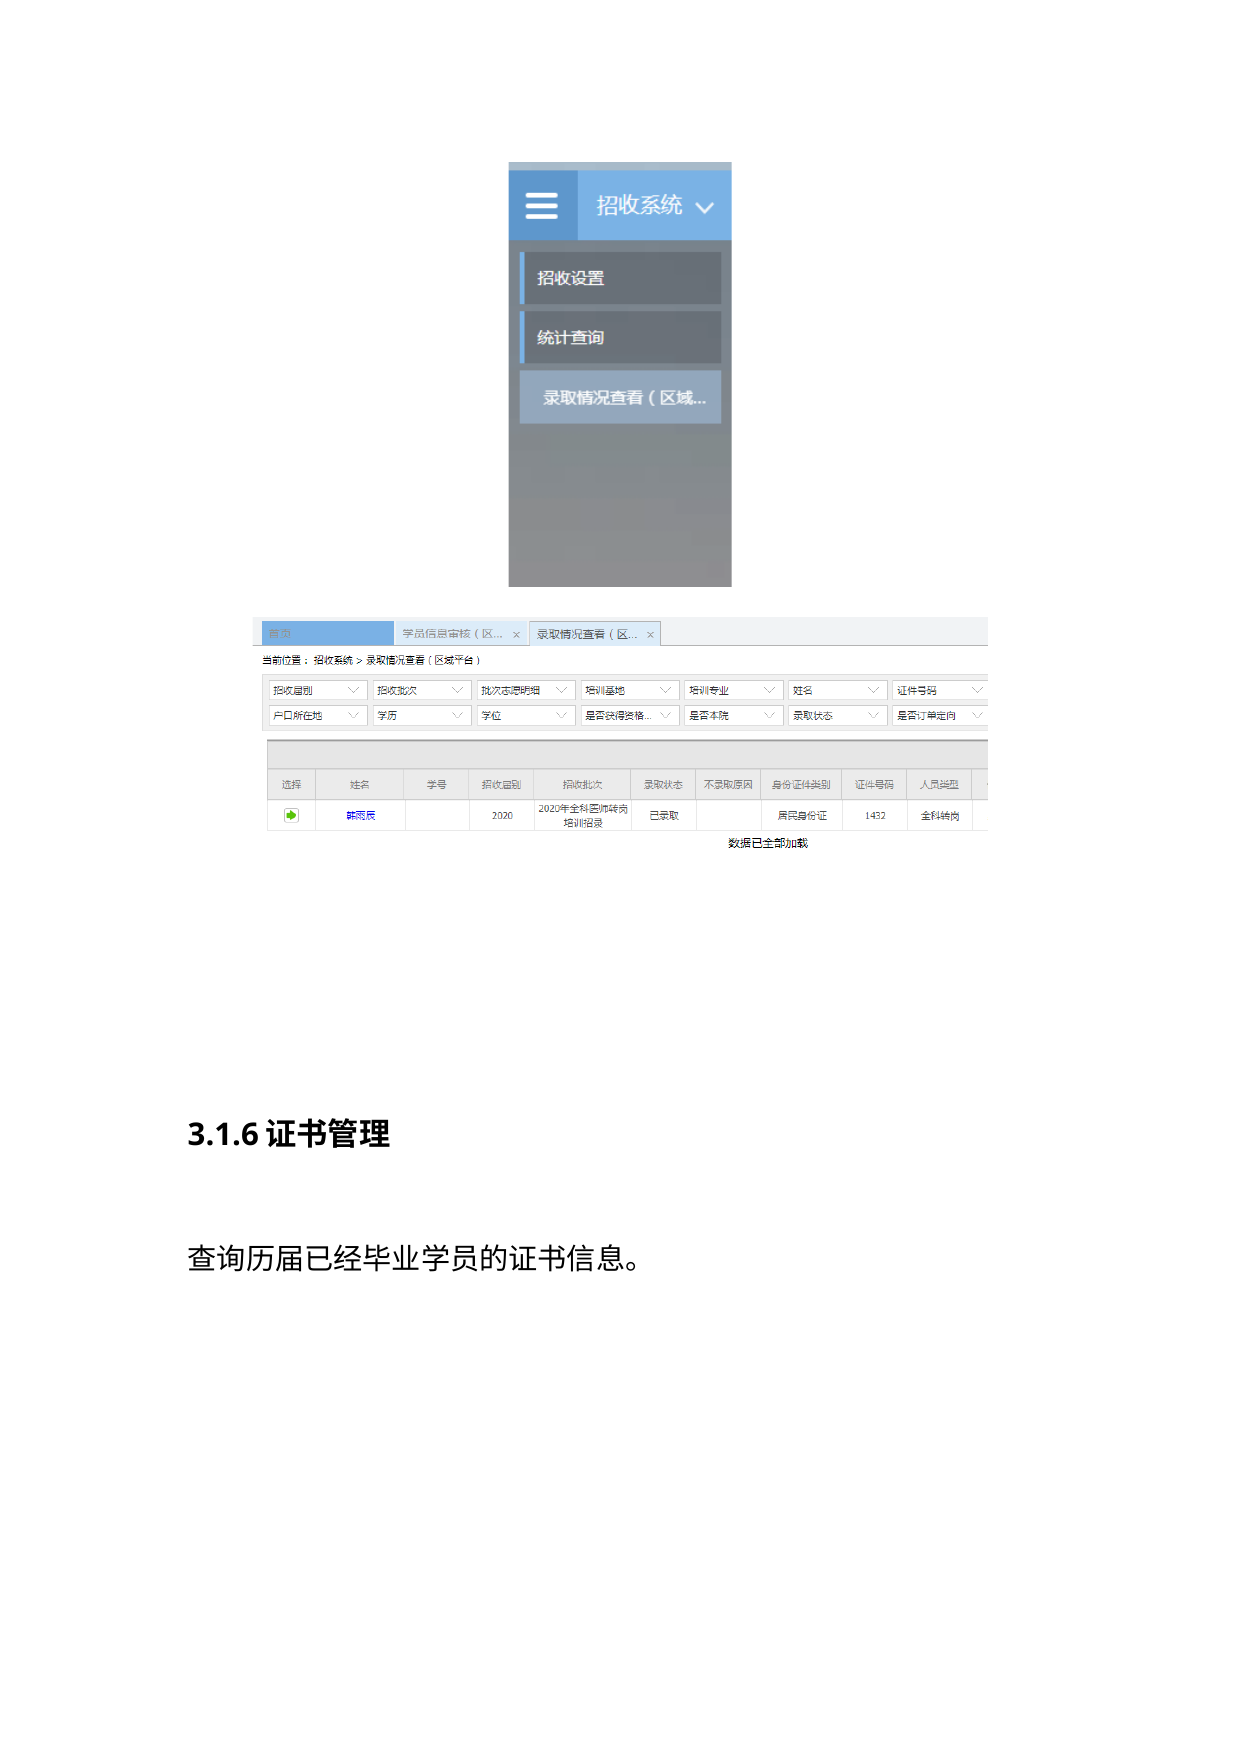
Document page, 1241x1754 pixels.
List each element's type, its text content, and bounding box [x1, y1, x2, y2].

picture [508, 162, 732, 587]
subtitle 3.1.6证书管理 [187, 1099, 1053, 1164]
picture [252, 617, 988, 1047]
text 查询历届已经毕业学员的证书信息。 [187, 1224, 1053, 1289]
